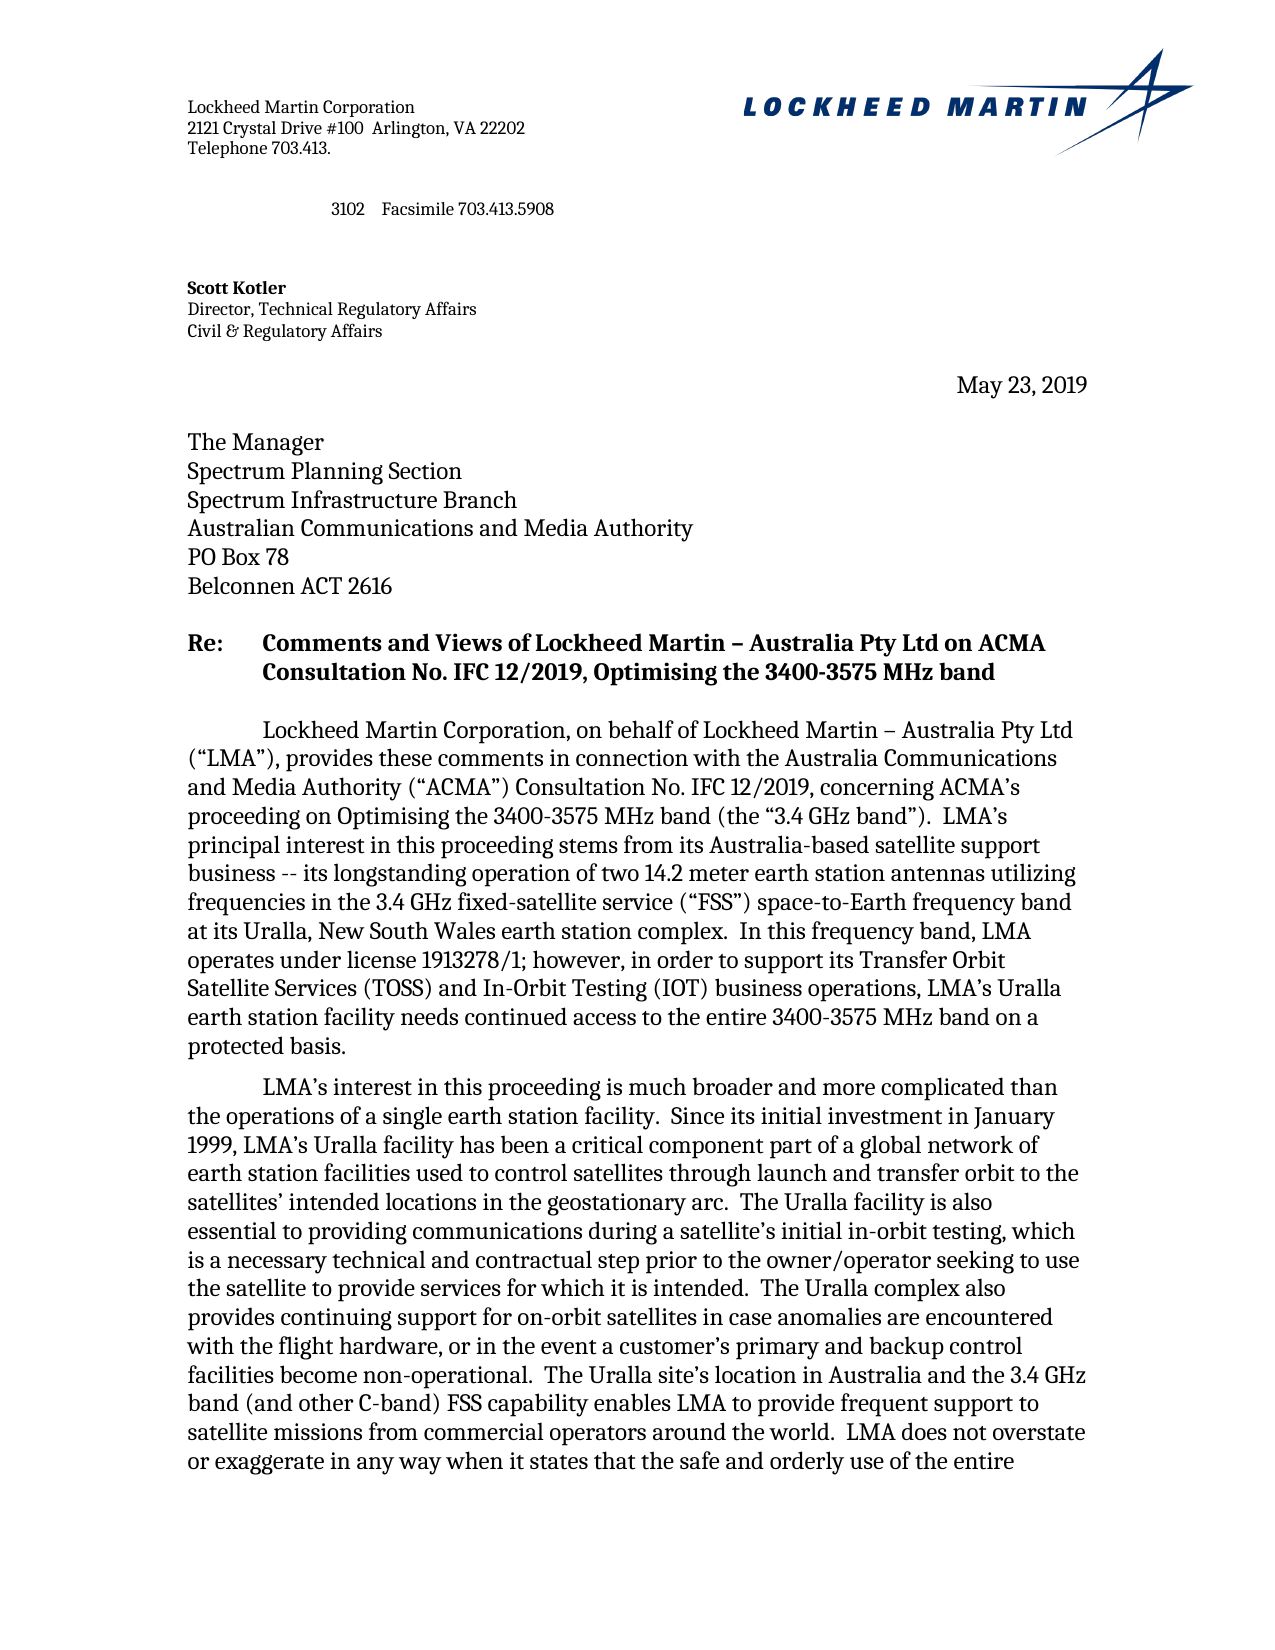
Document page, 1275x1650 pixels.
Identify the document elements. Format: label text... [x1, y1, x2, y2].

text Lockheed Martin Corporation, on behalf of Lockheed Martin – Australia Pty Ltd (“LMA”), provides these comments in connection with the Australia Communications and Media Authority (“ACMA”) Consultation No. IFC 12/2019, concerning ACMA’s proceeding on Optimising the 3400-3575 MHz band (the “3.4 GHz band”). LMA’s principal interest in this proceeding stems from its Australia-based satellite support business -- its longstanding operation of two 14.2 meter earth station antennas utilizing frequencies in the 3.4 GHz fixed-satellite service (“FSS”) space-to-Earth frequency band at its Uralla, New South Wales earth station complex. In this frequency band, LMA operates under license 1913278/1; however, in order to support its Transfer Orbit Satellite Services (TOSS) and In-Orbit Testing (IOT) business operations, LMA’s Uralla earth station facility needs continued access to the entire 3400-3575 MHz band on a protected basis. [187, 716, 1087, 1061]
picture [743, 48, 1194, 157]
text Australian Communications and Media Authority [187, 514, 1087, 543]
text Director, Technical Regulatory Affairs [187, 299, 1087, 320]
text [187, 1073, 1087, 1476]
text Re: Comments and Views of Lockheed Martin – Australia Pty Ltd on ACMA Consultation No. IFC 12/2019, Optimising the 3400-3575 MHz band [187, 629, 1087, 687]
text Belconnen ACT 2616 [187, 572, 1087, 601]
text The Manager [187, 428, 1087, 457]
text PO Box 78 [187, 543, 1087, 572]
text Spectrum Infrastructure Branch [187, 486, 1087, 514]
text Civil & Regulatory Affairs [187, 320, 1087, 342]
text May 23, 2019 [187, 371, 1087, 399]
text Spectrum Planning Section [187, 457, 1087, 486]
text Scott Kotler [187, 277, 1087, 299]
